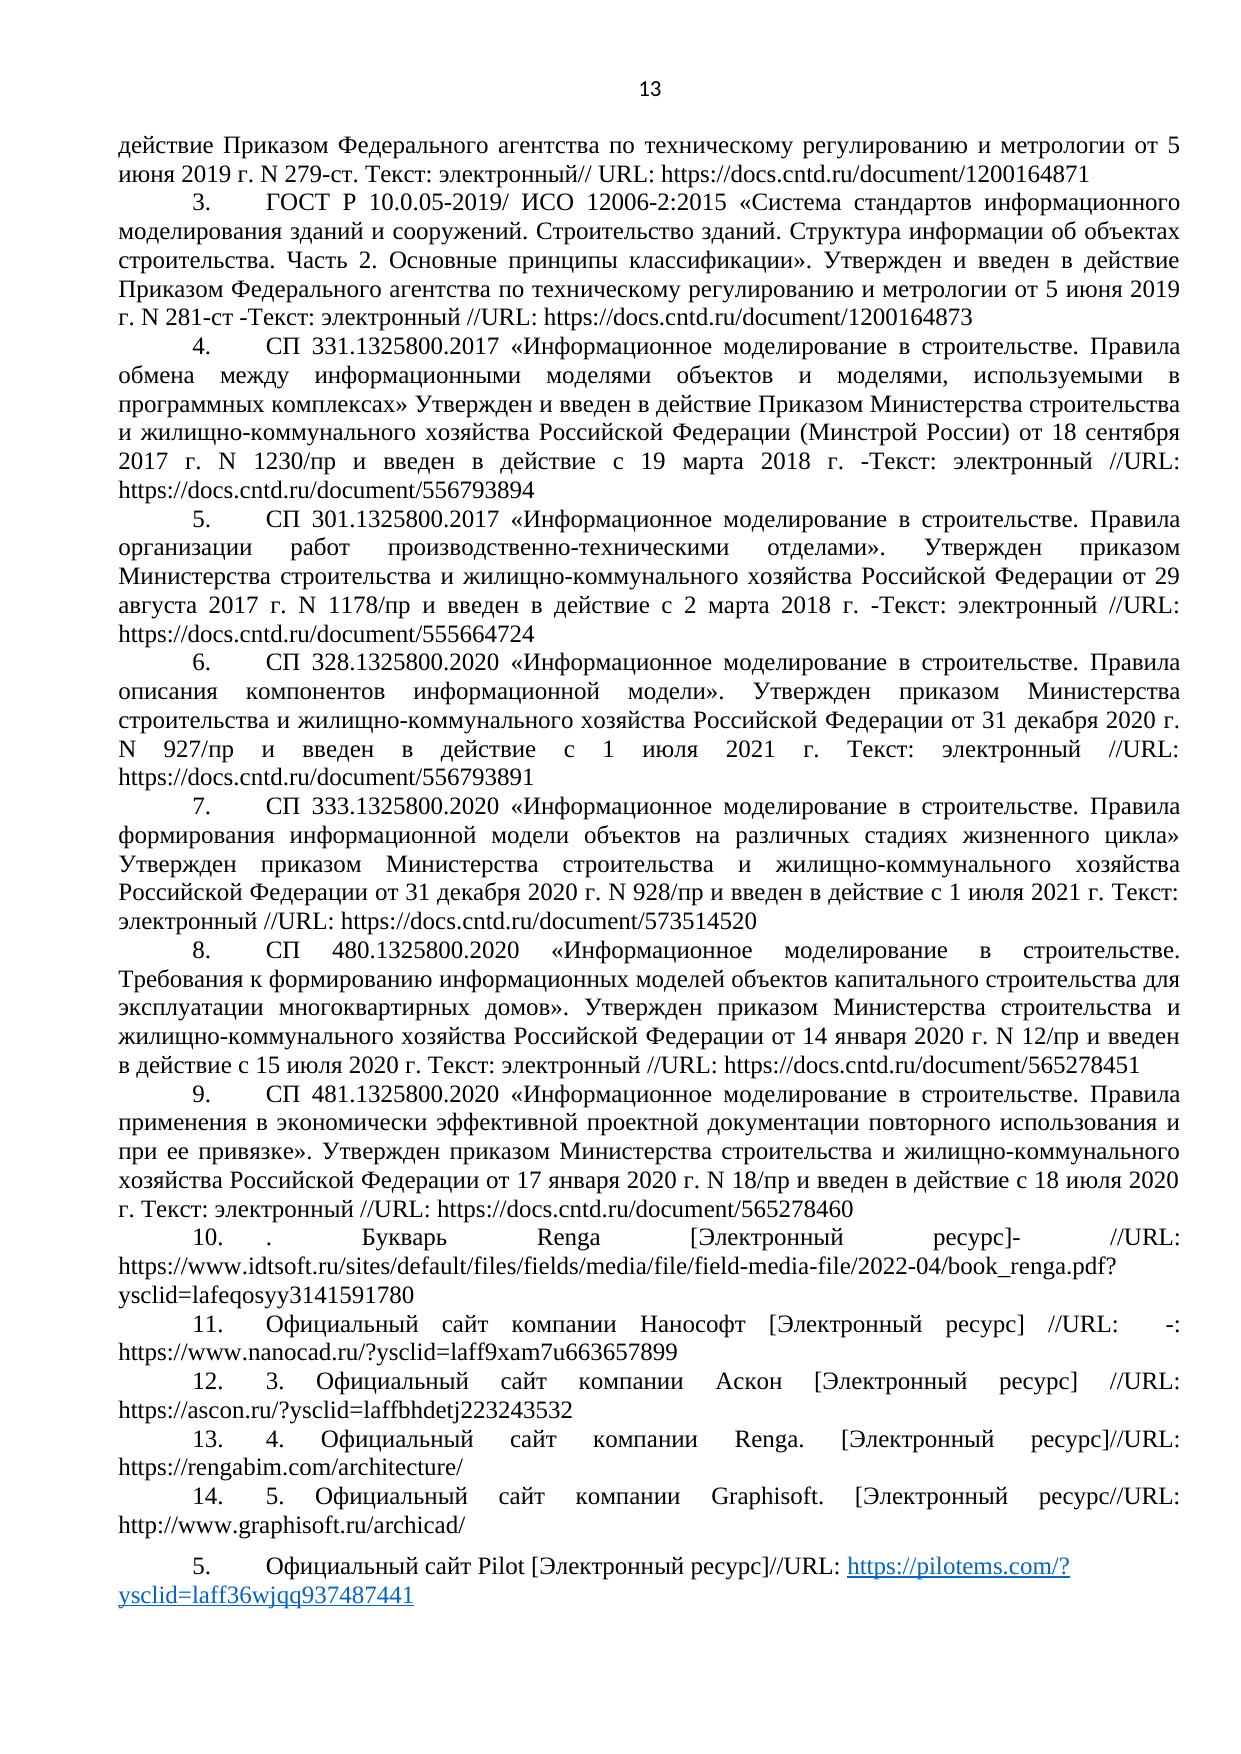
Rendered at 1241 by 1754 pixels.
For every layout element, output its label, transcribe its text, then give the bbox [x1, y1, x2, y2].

list СП 333.1325800.2020 «Информационное моделирование в строительстве. Правила формирования информационной модели объектов на различных стадиях жизненного цикла» Утвержден приказом Министерства строительства и жилищно-коммунального хозяйства Российской Федерации от 31 декабря 2020 г. N 928/пр и введен в действие с 1 июля 2021 г. Текст: электронный //URL: https://docs.cntd.ru/document/573514520 [118, 791, 1181, 935]
list Официальный сайт Pilot [Электронный ресурс]//URL: https://pilotems.com/?ysclid=laff36wjqq937487441 [118, 1551, 1181, 1609]
list СП 301.1325800.2017 «Информационное моделирование в строительстве. Правила организации работ производственно-техническими отделами». Утвержден приказом Министерства строительства и жилищно-коммунального хозяйства Российской Федерации от 29 августа 2017 г. N 1178/пр и введен в действие с 2 марта 2018 г. -Текст: электронный //URL: https://docs.cntd.ru/document/555664724 [118, 504, 1181, 647]
list ГОСТ Р 10.0.05-2019/ ИСО 12006-2:2015 «Система стандартов информационного моделирования зданий и сооружений. Строительство зданий. Структура информации об объектах строительства. Часть 2. Основные принципы классификации». Утвержден и введен в действие Приказом Федерального агентства по техническому регулированию и метрологии от 5 июня 2019 г. N 281-ст -Текст: электронный //URL: https://docs.cntd.ru/document/1200164873 [118, 187, 1181, 331]
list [118, 130, 1181, 187]
list 3. Официальный сайт компании Аскон [Электронный ресурс] //URL: https://ascon.ru/?ysclid=laffbhdetj223243532 [118, 1366, 1181, 1424]
list . Букварь Renga [Электронный ресурс]- //URL: https://www.idtsoft.ru/sites/default/files/fields/media/file/field-media-file/2022-04/book_renga.pdf?ysclid=lafeqosyy3141591780 [118, 1222, 1181, 1309]
list СП 480.1325800.2020 «Информационное моделирование в строительстве. Требования к формированию информационных моделей объектов капитального строительства для эксплуатации многоквартирных домов». Утвержден приказом Министерства строительства и жилищно-коммунального хозяйства Российской Федерации от 14 января 2020 г. N 12/пр и введен в действие с 15 июля 2020 г. Текст: электронный //URL: https://docs.cntd.ru/document/565278451 [118, 935, 1181, 1079]
list СП 331.1325800.2017 «Информационное моделирование в строительстве. Правила обмена между информационными моделями объектов и моделями, используемыми в программных комплексах» Утвержден и введен в действие Приказом Министерства строительства и жилищно-коммунального хозяйства Российской Федерации (Минстрой России) от 18 сентября 2017 г. N 1230/пр и введен в действие с 19 марта 2018 г. -Текст: электронный //URL: https://docs.cntd.ru/document/556793894 [118, 331, 1181, 504]
list 5. Официальный сайт компании Graphisoft. [Электронный ресурс//URL: http://www.graphisoft.ru/archicad/ [118, 1481, 1181, 1539]
list СП 328.1325800.2020 «Информационное моделирование в строительстве. Правила описания компонентов информационной модели». Утвержден приказом Министерства строительства и жилищно-коммунального хозяйства Российской Федерации от 31 декабря 2020 г. N 927/пр и введен в действие с 1 июля 2021 г. Текст: электронный //URL: https://docs.cntd.ru/document/556793891 [118, 647, 1181, 791]
list СП 481.1325800.2020 «Информационное моделирование в строительстве. Правила применения в экономически эффективной проектной документации повторного использования и при ее привязке». Утвержден приказом Министерства строительства и жилищно-коммунального хозяйства Российской Федерации от 17 января 2020 г. N 18/пр и введен в действие с 18 июля 2020 г. Текст: электронный //URL: https://docs.cntd.ru/document/565278460 [118, 1079, 1181, 1222]
list 4. Официальный сайт компании Renga. [Электронный ресурс]//URL: https://rengabim.com/architecture/ [118, 1424, 1181, 1481]
list Официальный сайт компании Нанософт [Электронный ресурс] //URL: -: https://www.nanocad.ru/?ysclid=laff9xam7u663657899 [118, 1309, 1181, 1366]
